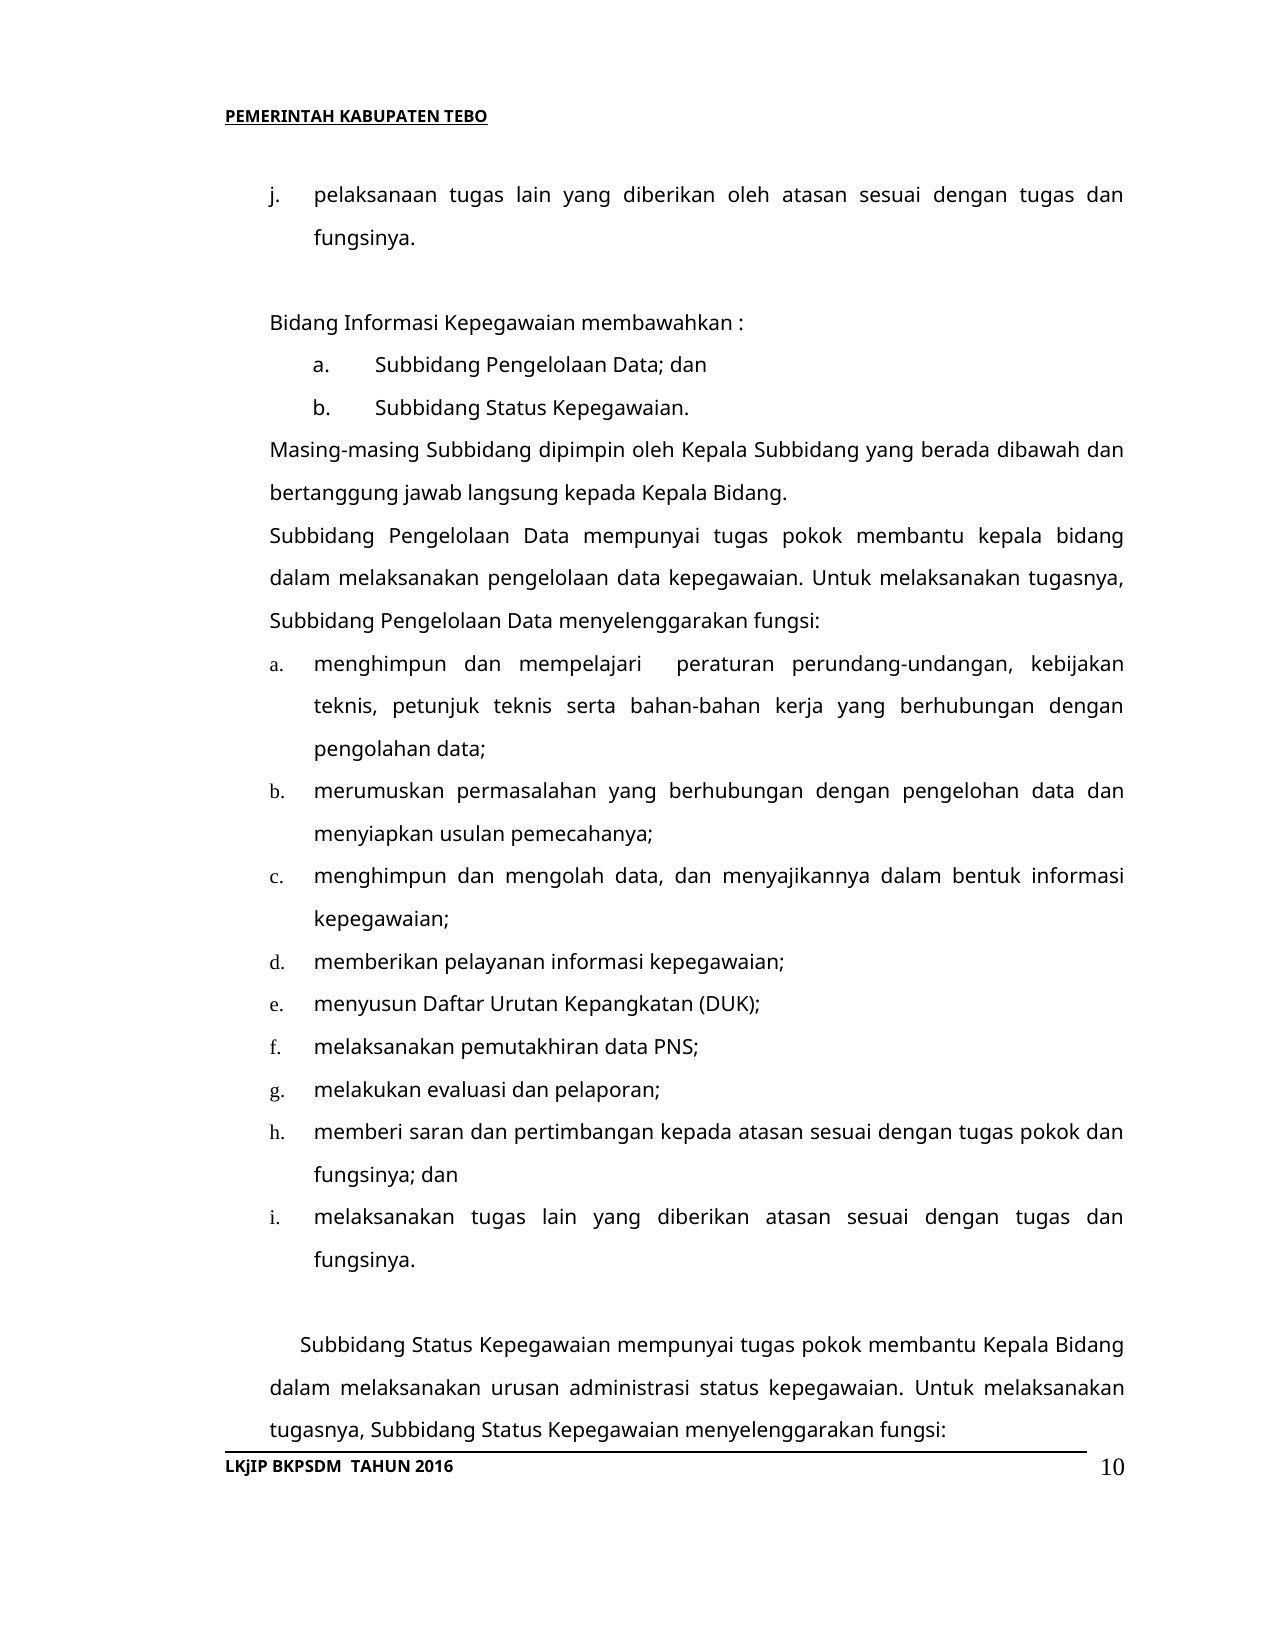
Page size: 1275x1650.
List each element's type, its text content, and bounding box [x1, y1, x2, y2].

text Bidang Informasi Kepegawaian membawahkan : [269, 308, 1125, 336]
list Subbidang Status Kepegawaian. [312, 393, 1125, 421]
list pelaksanaan tugas lain yang diberikan oleh atasan sesuai dengan tugas dan fungsinya. [269, 180, 1125, 251]
text Subbidang Pengelolaan Data mempunyai tugas pokok membantu kepala bidang dalam melaksanakan pengelolaan data kepegawaian. Untuk melaksanakan tugasnya, Subbidang Pengelolaan Data menyelenggarakan fungsi: [269, 521, 1125, 634]
text Masing-masing Subbidang dipimpin oleh Kepala Subbidang yang berada dibawah dan bertanggung jawab langsung kepada Kepala Bidang. [269, 436, 1125, 507]
list menghimpun dan mempelajari peraturan perundang-undangan, kebijakan teknis, petunjuk teknis serta bahan-bahan kerja yang berhubungan dengan pengolahan data; [269, 649, 1125, 762]
text Subbidang Status Kepegawaian mempunyai tugas pokok membantu Kepala Bidang dalam melaksanakan urusan administrasi status kepegawaian. Untuk melaksanakan tugasnya, Subbidang Status Kepegawaian menyelenggarakan fungsi: [225, 1330, 1125, 1444]
list melaksanakan pemutakhiran data PNS; [269, 1032, 1125, 1061]
list melakukan evaluasi dan pelaporan; [269, 1075, 1125, 1103]
list melaksanakan tugas lain yang diberikan atasan sesuai dengan tugas dan fungsinya. [269, 1202, 1125, 1273]
list menyusun Daftar Urutan Kepangkatan (DUK); [269, 989, 1125, 1018]
list memberi saran dan pertimbangan kepada atasan sesuai dengan tugas pokok dan fungsinya; dan [269, 1117, 1125, 1188]
list merumuskan permasalahan yang berhubungan dengan pengelohan data dan menyiapkan usulan pemecahanya; [269, 776, 1125, 847]
list Subbidang Pengelolaan Data; dan [312, 350, 1125, 379]
list menghimpun dan mengolah data, dan menyajikannya dalam bentuk informasi kepegawaian; [269, 862, 1125, 933]
list memberikan pelayanan informasi kepegawaian; [269, 947, 1125, 975]
